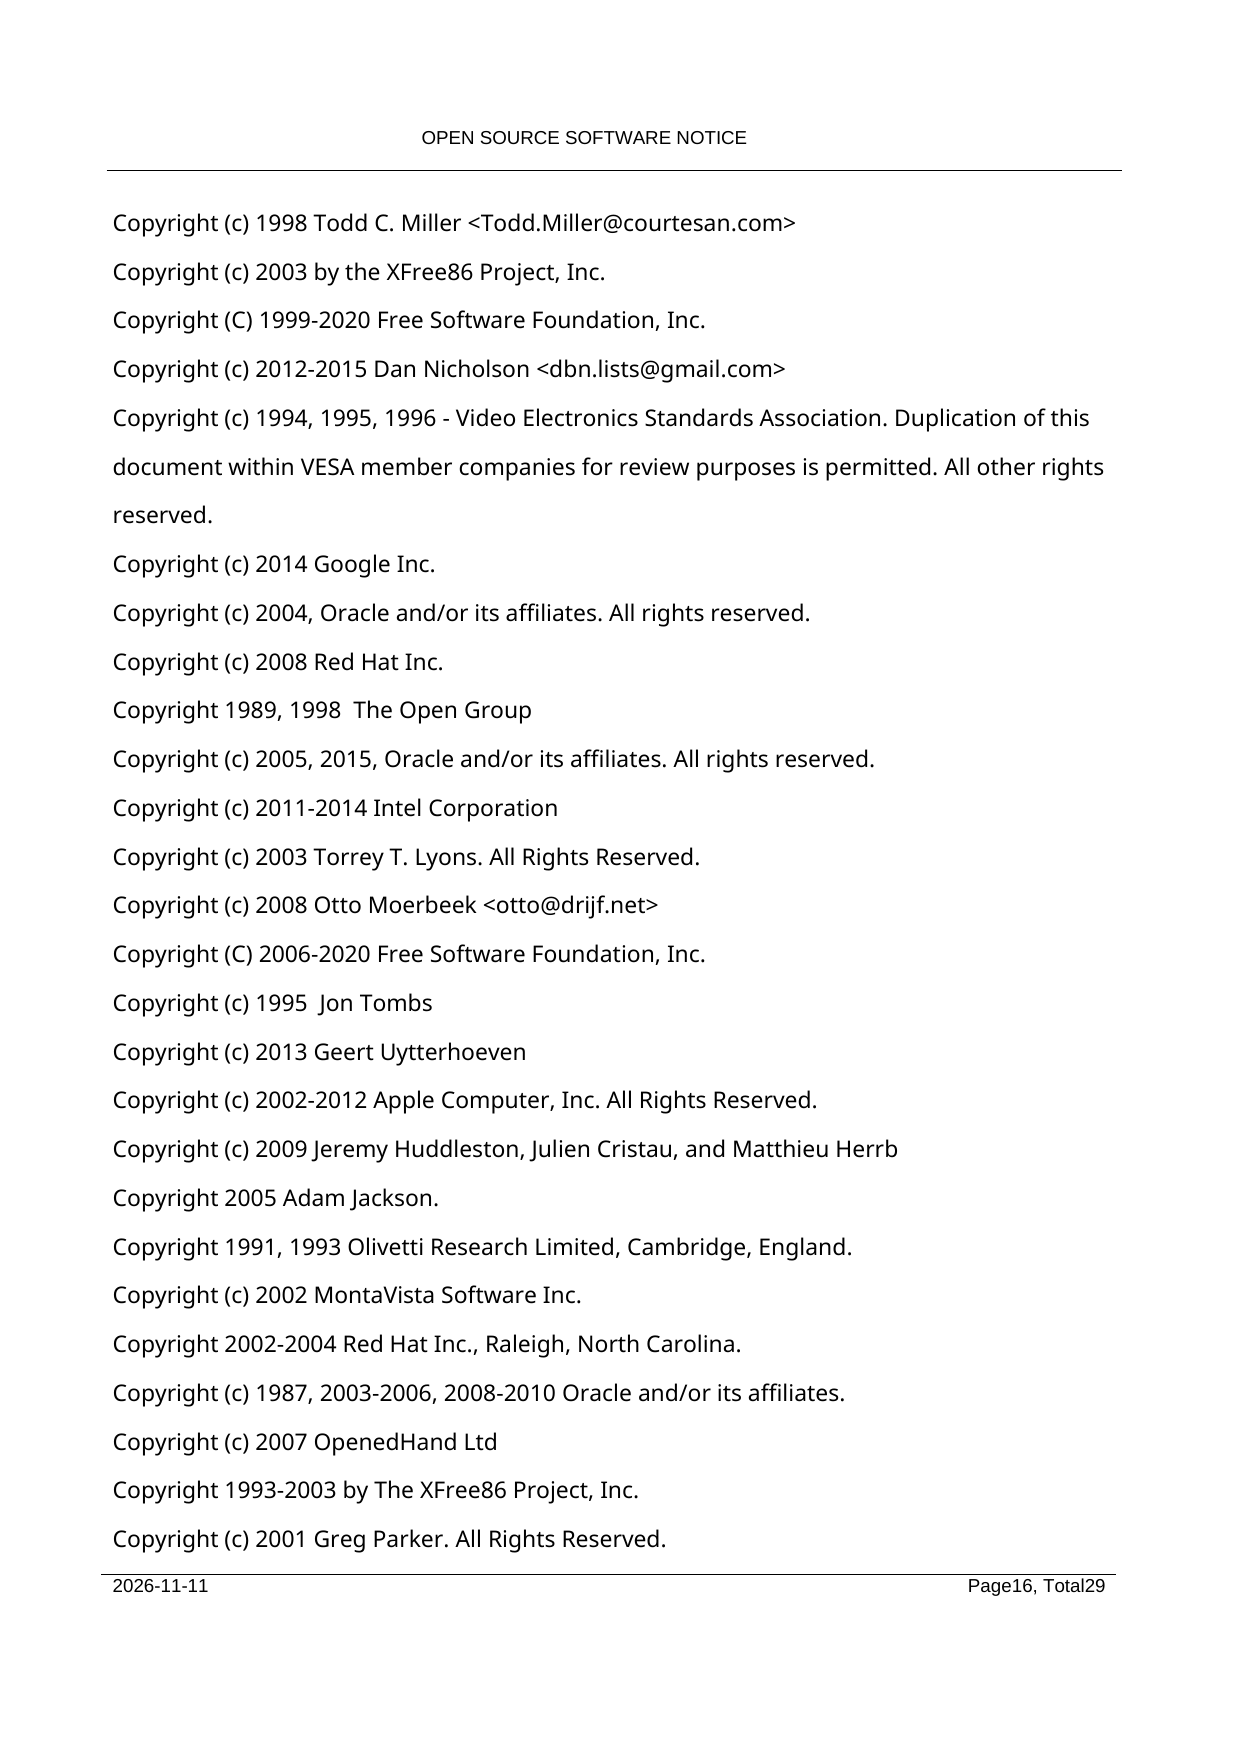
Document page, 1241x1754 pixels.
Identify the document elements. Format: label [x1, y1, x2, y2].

text [112, 206, 1128, 1555]
